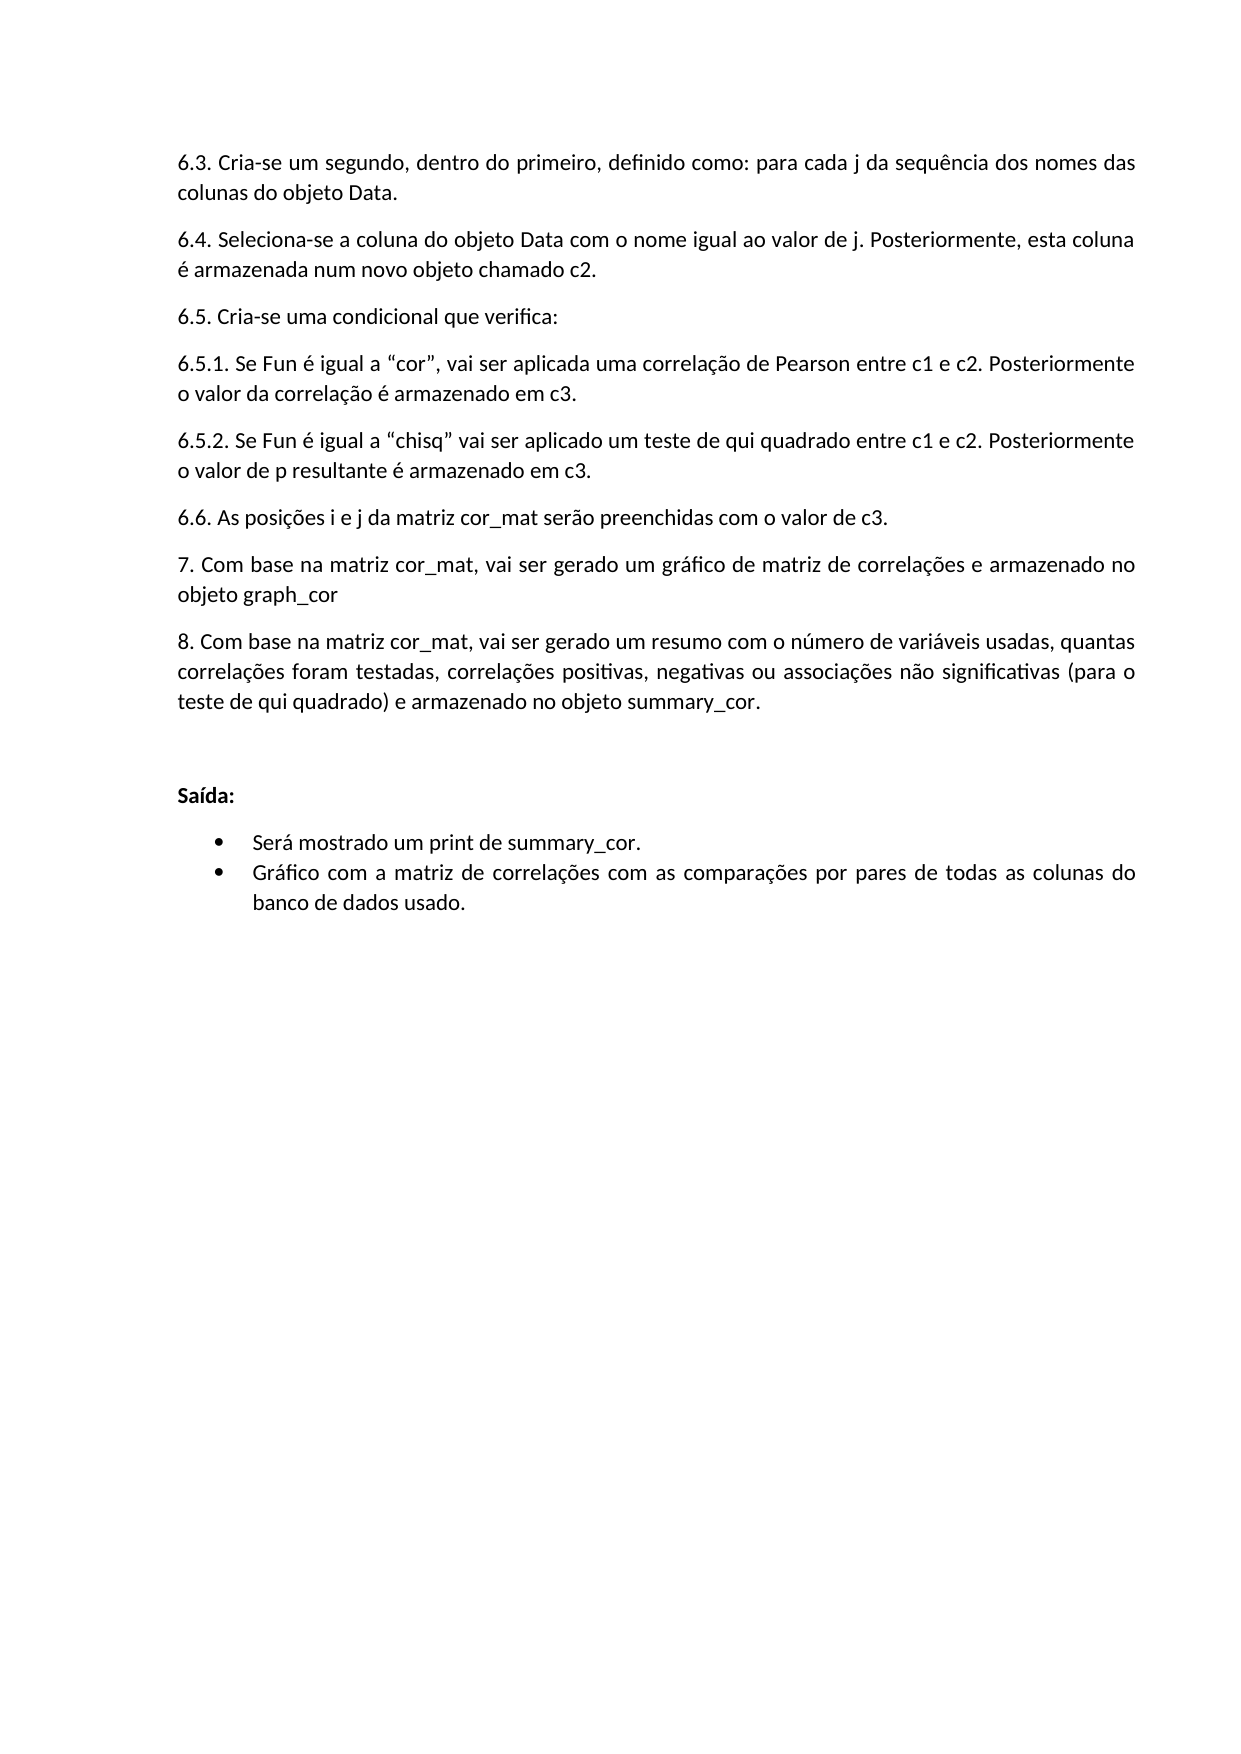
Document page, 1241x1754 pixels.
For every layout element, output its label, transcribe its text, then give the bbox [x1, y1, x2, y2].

text 6.5.2. Se Fun é igual a “chisq” vai ser aplicado um teste de qui quadrado entre c1 e c2. Posteriormente o valor de p resultante é armazenado em c3. [177, 426, 1137, 484]
list Será mostrado um print de summary_cor. [215, 828, 1137, 856]
text 6.4. Seleciona-se a coluna do objeto Data com o nome igual ao valor de j. Posteriormente, esta coluna é armazenada num novo objeto chamado c2. [177, 225, 1137, 283]
text 8. Com base na matriz cor_mat, vai ser gerado um resumo com o número de variáveis usadas, quantas correlações foram testadas, correlações positivas, negativas ou associações não significativas (para o teste de qui quadrado) e armazenado no objeto summary_cor. [177, 627, 1137, 715]
text 7. Com base na matriz cor_mat, vai ser gerado um gráfico de matriz de correlações e armazenado no objeto graph_cor [177, 550, 1137, 608]
list Gráfico com a matriz de correlações com as comparações por pares de todas as colunas do banco de dados usado. [215, 858, 1137, 916]
text 6.6. As posições i e j da matriz cor_mat serão preenchidas com o valor de c3. [177, 503, 1137, 531]
text 6.5. Cria-se uma condicional que verifica: [177, 302, 1137, 330]
text Saída: [177, 781, 1137, 809]
text 6.5.1. Se Fun é igual a “cor”, vai ser aplicada uma correlação de Pearson entre c1 e c2. Posteriormente o valor da correlação é armazenado em c3. [177, 349, 1137, 407]
text 6.3. Cria-se um segundo, dentro do primeiro, definido como: para cada j da sequência dos nomes das colunas do objeto Data. [177, 148, 1137, 206]
